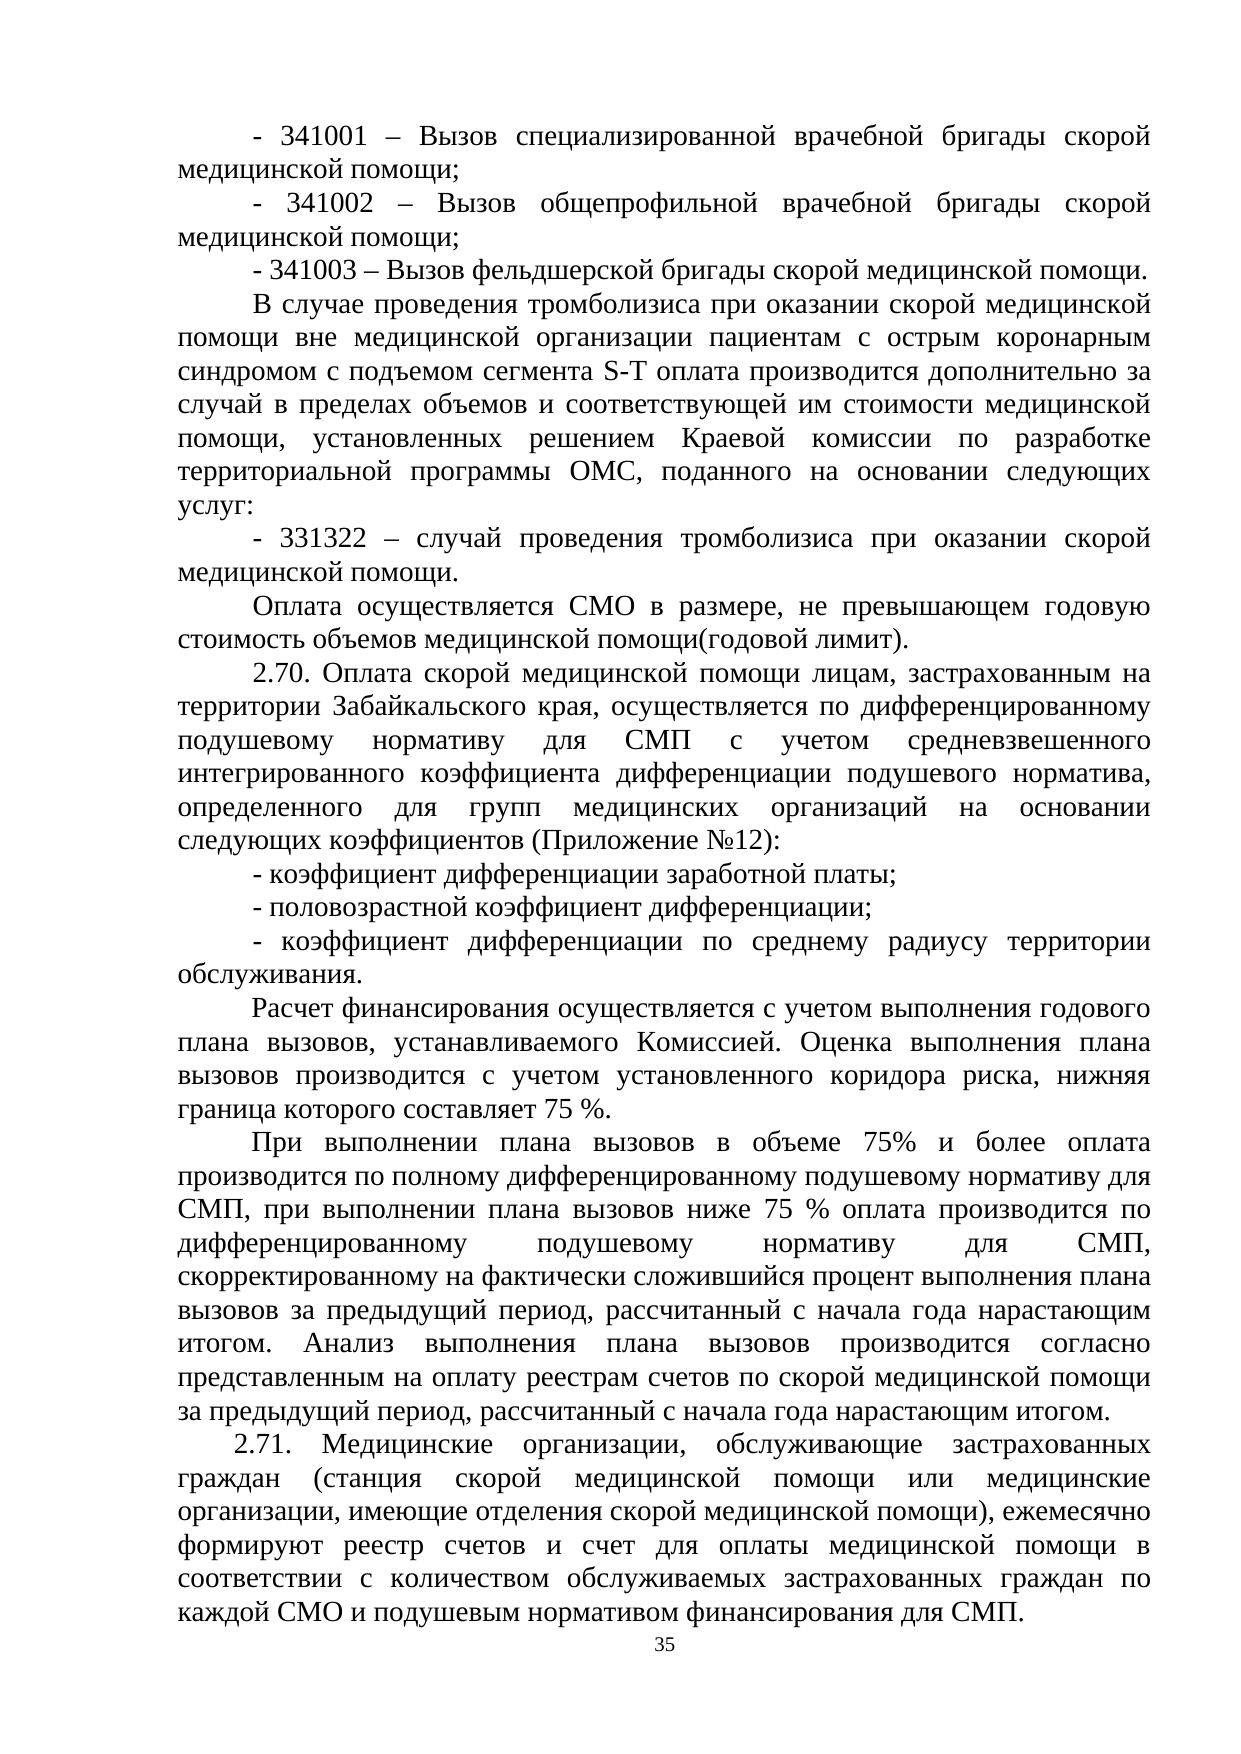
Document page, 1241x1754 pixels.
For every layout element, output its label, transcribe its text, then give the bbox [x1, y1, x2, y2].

text - коэффициент дифференциации заработной платы; [177, 856, 1152, 889]
text - коэффициент дифференциации по среднему радиусу территории обслуживания. [177, 923, 1152, 990]
text - 331322 – случай проведения тромболизиса при оказании скорой медицинской помощи. [177, 521, 1152, 588]
text - 341001 – Вызов специализированной врачебной бригады скорой медицинской помощи; [177, 118, 1152, 185]
text 2.70. Оплата скорой медицинской помощи лицам, застрахованным на территории Забайкальского края, осуществляется по дифференцированному подушевому нормативу для СМП с учетом средневзвешенного интегрированного коэффициента дифференциации подушевого норматива, определенного для групп медицинских организаций на основании следующих коэффициентов (Приложение №12): [177, 655, 1152, 856]
text При выполнении плана вызовов в объеме 75% и более оплата производится по полному дифференцированному подушевому нормативу для СМП, при выполнении плана вызовов ниже 75 % оплата производится по дифференцированному подушевому нормативу для СМП, скорректированному на фактически сложившийся процент выполнения плана вызовов за предыдущий период, рассчитанный с начала года нарастающим итогом. Анализ выполнения плана вызовов производится согласно представленным на оплату реестрам счетов по скорой медицинской помощи за предыдущий период, рассчитанный с начала года нарастающим итогом. [177, 1124, 1152, 1426]
text Расчет финансирования осуществляется с учетом выполнения годового плана вызовов, устанавливаемого Комиссией. Оценка выполнения плана вызовов производится с учетом установленного коридора риска, нижняя граница которого составляет 75 %. [177, 990, 1152, 1124]
text 2.71. Медицинские организации, обслуживающие застрахованных граждан (станция скорой медицинской помощи или медицинские организации, имеющие отделения скорой медицинской помощи), ежемесячно формируют реестр счетов и счет для оплаты медицинской помощи в соответствии с количеством обслуживаемых застрахованных граждан по каждой СМО и подушевым нормативом финансирования для СМП. [177, 1426, 1152, 1627]
text В случае проведения тромболизиса при оказании скорой медицинской помощи вне медицинской организации пациентам с острым коронарным синдромом с подъемом сегмента S-T оплата производится дополнительно за случай в пределах объемов и соответствующей им стоимости медицинской помощи, установленных решением Краевой комиссии по разработке территориальной программы ОМС, поданного на основании следующих услуг: [177, 286, 1152, 521]
text - 341002 – Вызов общепрофильной врачебной бригады скорой медицинской помощи; [177, 185, 1152, 252]
text Оплата осуществляется СМО в размере, не превышающем годовую стоимость объемов медицинской помощи(годовой лимит). [177, 588, 1152, 655]
text - 341003 – Вызов фельдшерской бригады скорой медицинской помощи. [177, 252, 1152, 286]
text - половозрастной коэффициент дифференциации; [177, 889, 1152, 923]
